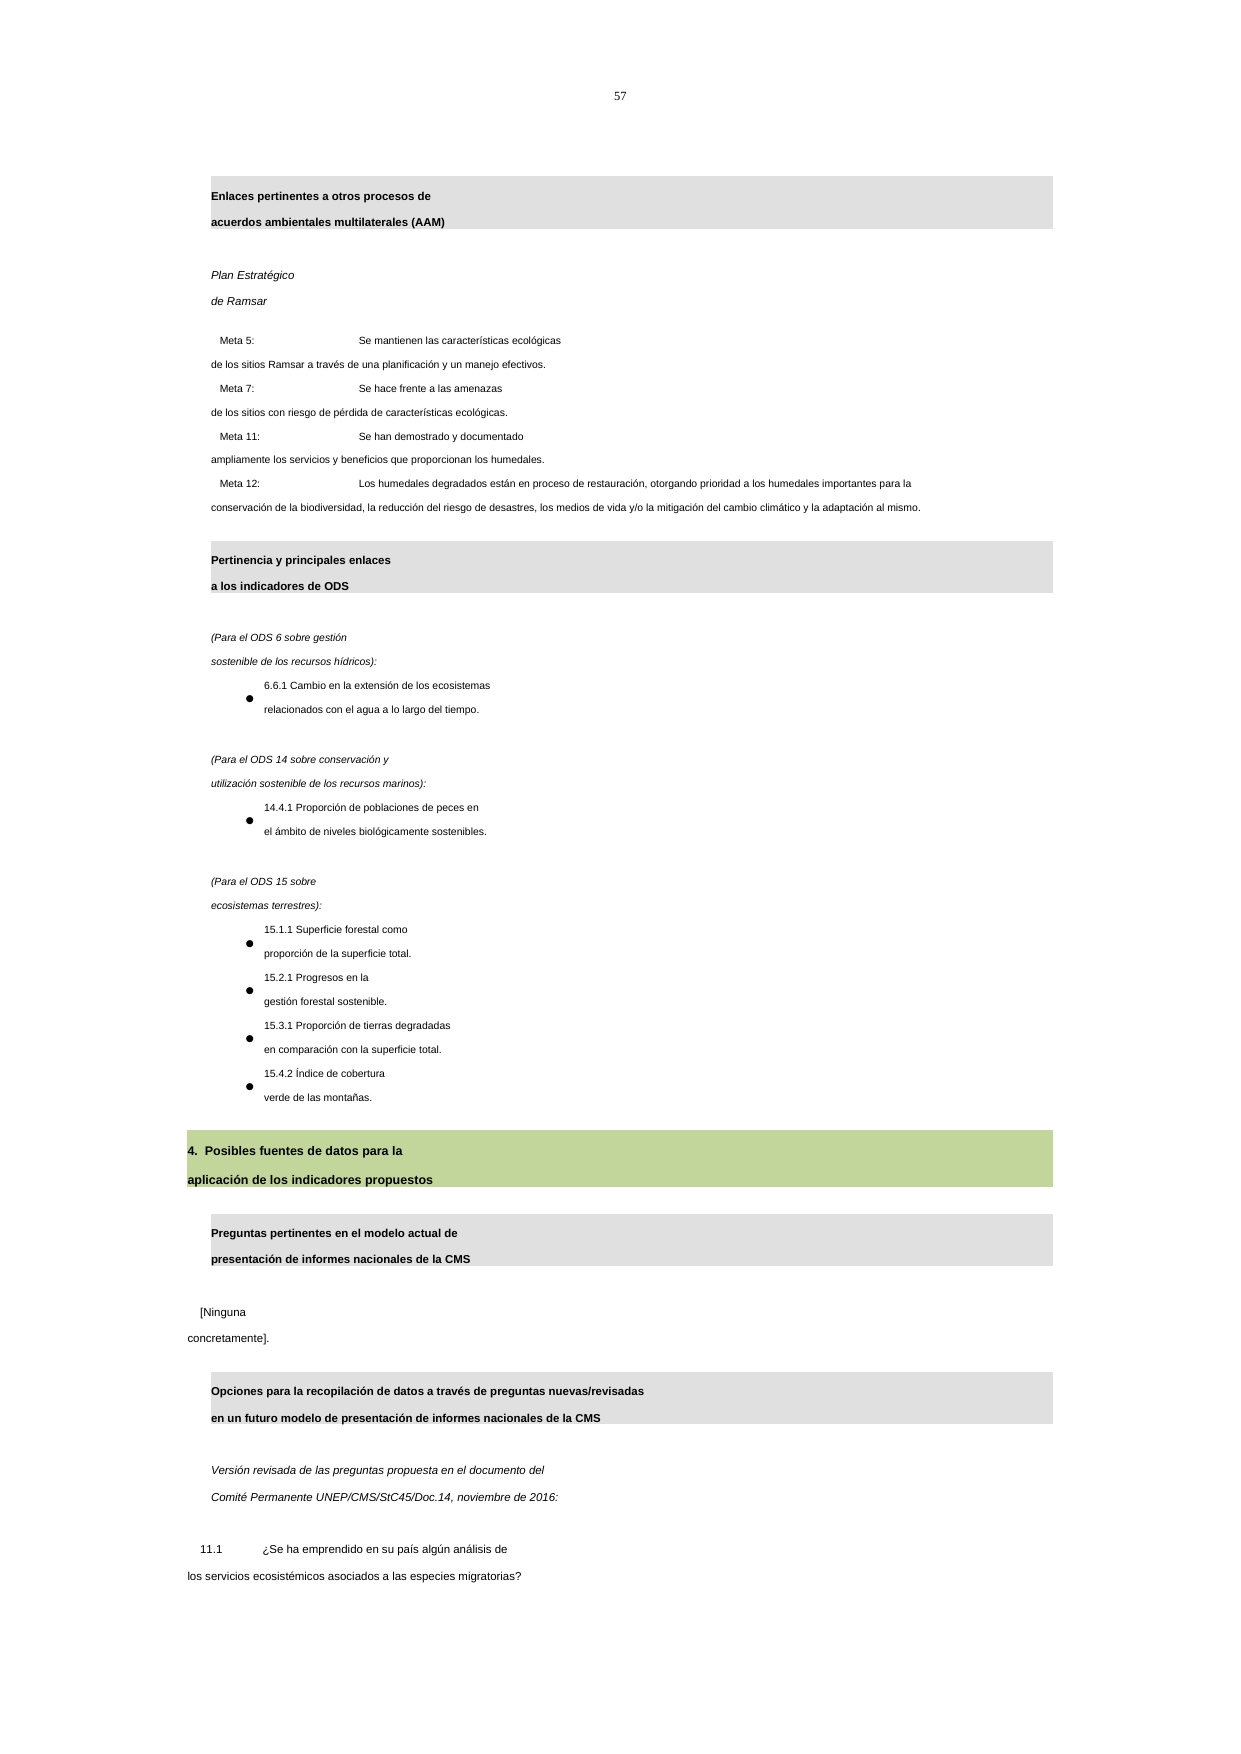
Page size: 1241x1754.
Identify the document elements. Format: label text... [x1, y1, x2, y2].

list 15.1.1 Superficie forestal como proporción de la superficie total. [246, 912, 1053, 960]
text (Para el ODS 6 sobre gestión sostenible de los recursos hídricos): [211, 619, 1053, 667]
list 6.6.1 Cambio en la extensión de los ecosistemas relacionados con el agua a lo largo del tiempo. [246, 667, 1053, 715]
list 14.4.1 Proporción de poblaciones de peces en el ámbito de niveles biológicamente sostenibles. [246, 790, 1053, 838]
text (Para el ODS 15 sobre ecosistemas terrestres): [211, 864, 1053, 912]
list 15.2.1 Progresos en la gestión forestal sostenible. [246, 960, 1053, 1008]
text (Para el ODS 14 sobre conservación y utilización sostenible de los recursos marinos): [211, 742, 1053, 790]
text 11.1 ¿Se ha emprendido en su país algún análisis de los servicios ecosistémicos asociados a las especies migratorias? [187, 1530, 1053, 1583]
list 15.4.2 Índice de cobertura verde de las montañas. [246, 1056, 1053, 1103]
text Meta 12: Los humedales degradados están en proceso de restauración, otorgando prioridad a los humedales importantes para la conservación de la biodiversidad, la reducción del riesgo de desastres, los medios de vida y/o la mitigación del cambio climático y la adaptación al mismo. [211, 466, 1053, 514]
text Pertinencia y principales enlaces a los indicadores de ODS [211, 541, 1053, 593]
text Preguntas pertinentes en el modelo actual de presentación de informes nacionales de la CMS [211, 1214, 1053, 1266]
text Meta 7: Se hace frente a las amenazas de los sitios con riesgo de pérdida de características ecológicas. [211, 370, 1053, 418]
text Plan Estratégico de Ramsar [211, 255, 1053, 308]
text Enlaces pertinentes a otros procesos de acuerdos ambientales multilaterales (AAM) [211, 176, 1053, 229]
list 15.3.1 Proporción de tierras degradadas en comparación con la superficie total. [246, 1008, 1053, 1056]
text Opciones para la recopilación de datos a través de preguntas nuevas/revisadas en un futuro modelo de presentación de informes nacionales de la CMS [211, 1372, 1053, 1424]
text Meta 11: Se han demostrado y documentado ampliamente los servicios y beneficios que proporcionan los humedales. [211, 418, 1053, 466]
text [Ninguna concretamente]. [187, 1293, 1053, 1346]
text Meta 5: Se mantienen las características ecológicas de los sitios Ramsar a través de una planificación y un manejo efectivos. [211, 322, 1053, 370]
text Versión revisada de las preguntas propuesta en el documento del Comité Permanente UNEP/CMS/StC45/Doc.14, noviembre de 2016: [211, 1451, 1053, 1504]
text 4. Posibles fuentes de datos para la aplicación de los indicadores propuestos [187, 1130, 1053, 1187]
